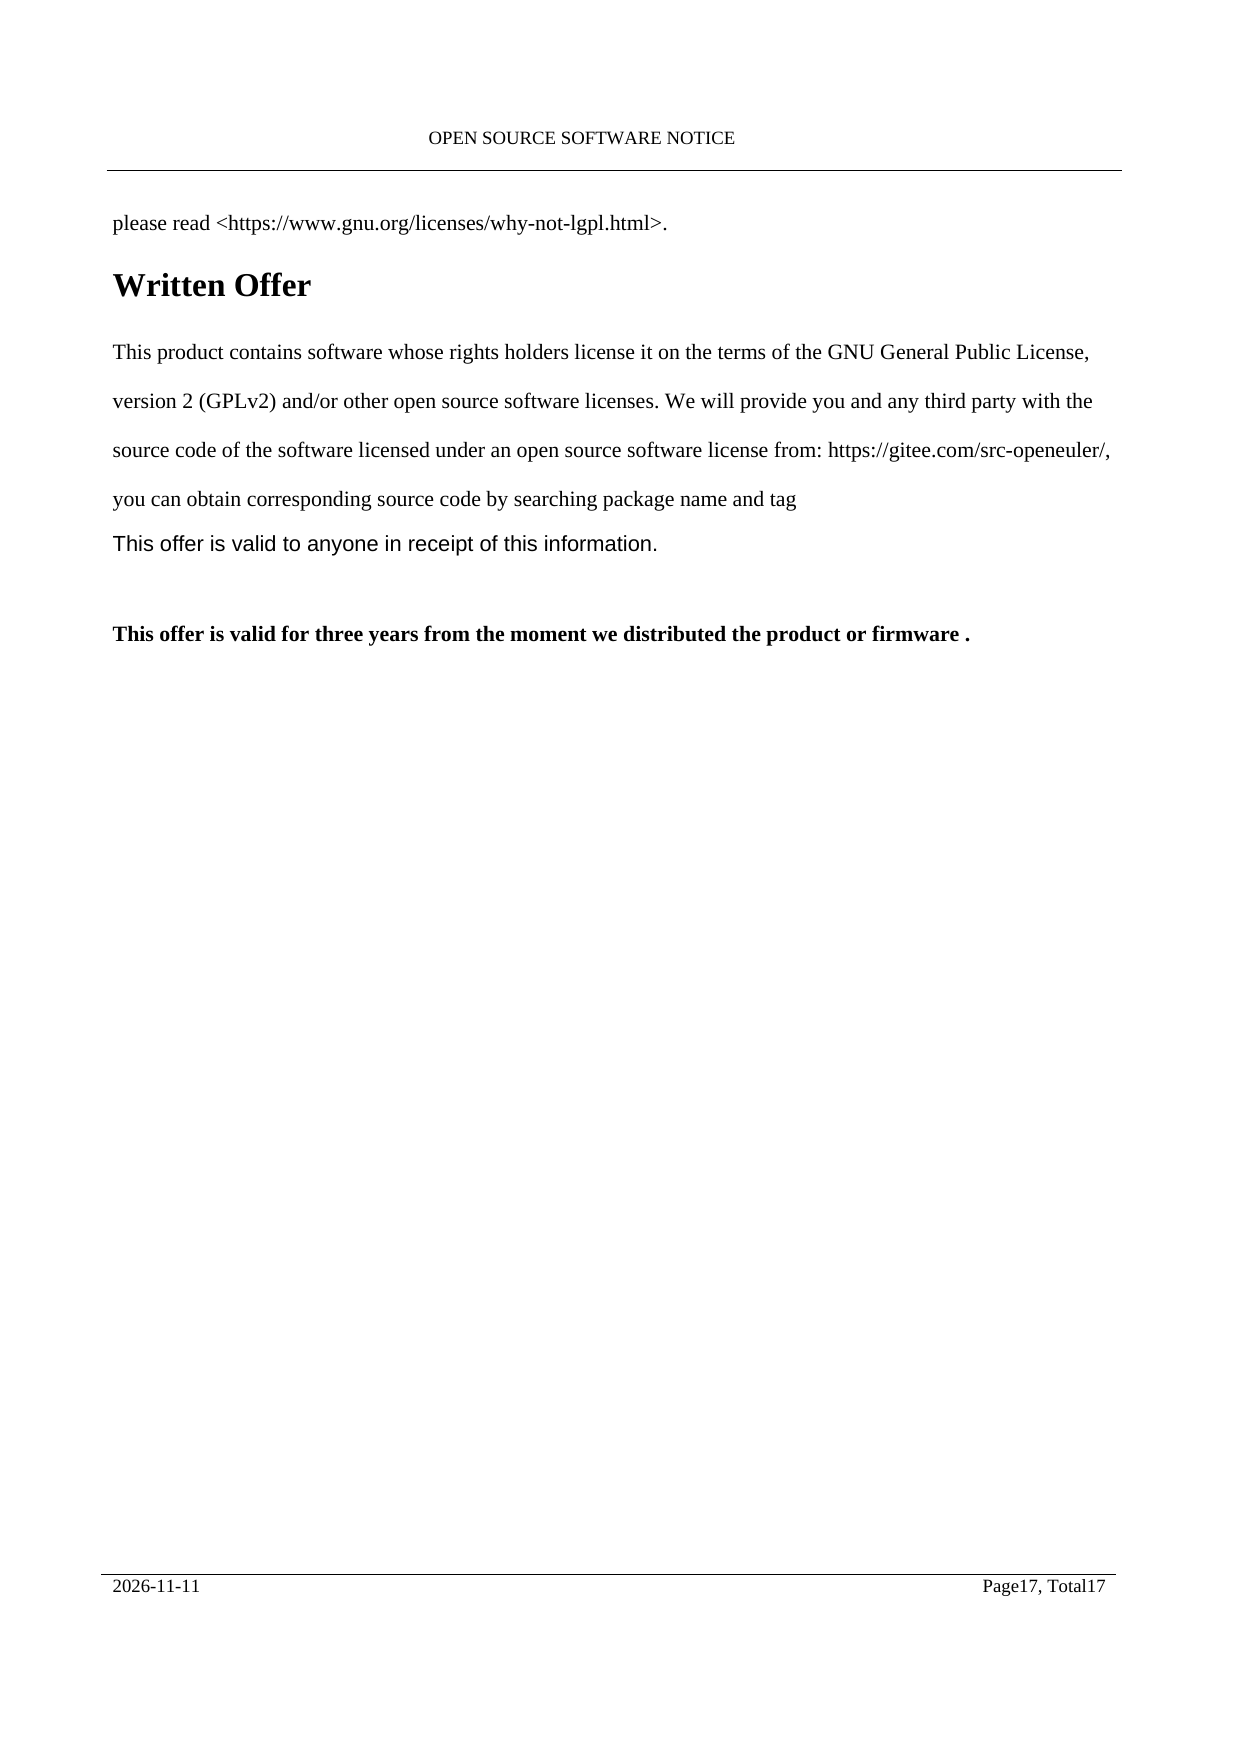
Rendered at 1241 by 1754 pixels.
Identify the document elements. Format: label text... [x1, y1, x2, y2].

text This offer is valid for three years from the moment we distributed the product or firmware . [112, 617, 1128, 650]
text This product contains software whose rights holders license it on the terms of the GNU General Public License, version 2 (GPLv2) and/or other open source software licenses. We will provide you and any third party with the source code of the software licensed under an open source software license from: https://gitee.com/src-openeuler/, you can obtain corresponding source code by searching package name and tag [112, 336, 1128, 514]
text Written Offer [112, 251, 1128, 316]
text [112, 206, 1128, 239]
text This offer is valid to anyone in receipt of this information. [112, 527, 1128, 559]
